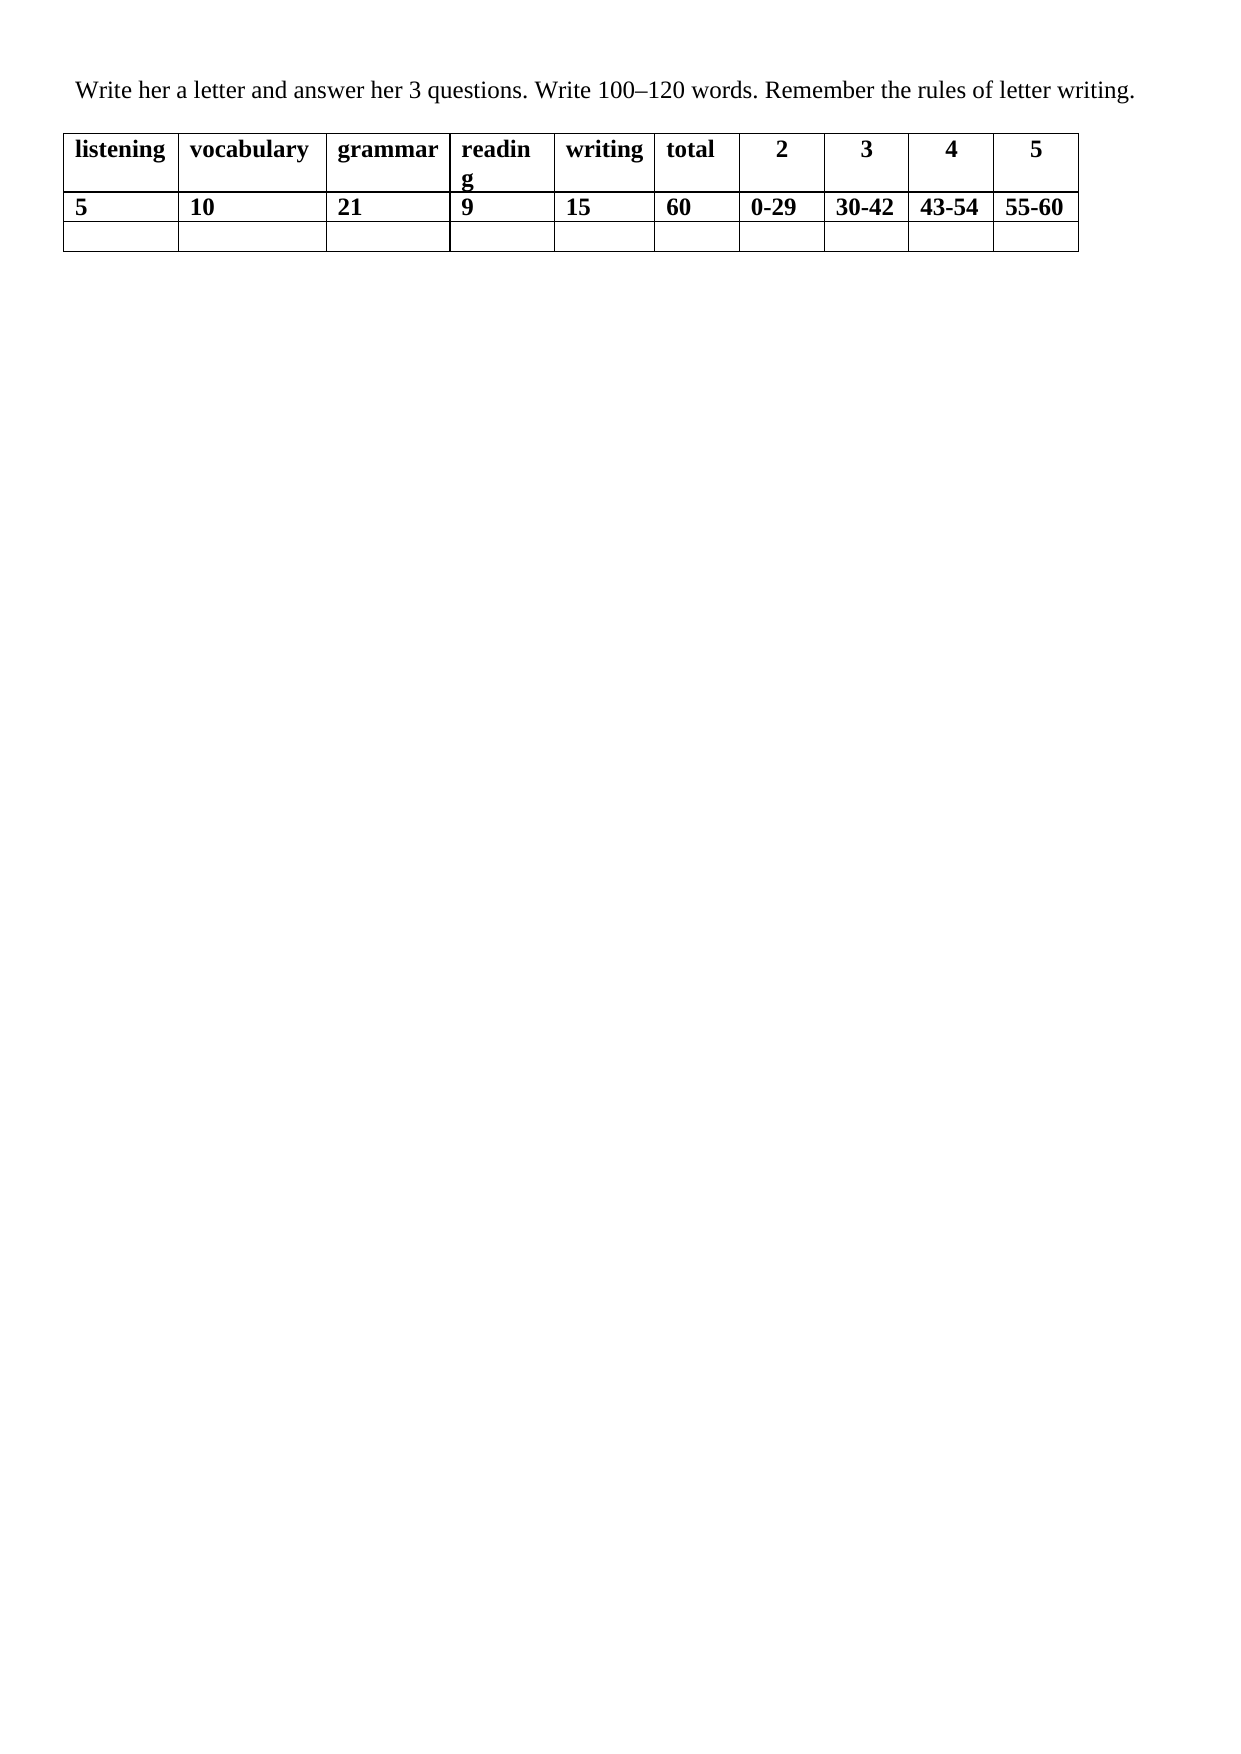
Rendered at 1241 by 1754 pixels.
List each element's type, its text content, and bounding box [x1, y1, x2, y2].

table_header total [655, 134, 739, 191]
table_cell 10 [179, 193, 326, 221]
table_cell 55-60 [994, 193, 1078, 221]
table_header grammar [327, 134, 449, 191]
table_header reading [451, 134, 554, 191]
table_cell [327, 222, 449, 251]
table_cell [994, 222, 1078, 251]
table_cell 43-54 [909, 193, 993, 221]
table_header 4 [909, 134, 993, 191]
table_cell [179, 222, 326, 251]
table_cell [451, 222, 554, 251]
table_cell [555, 222, 654, 251]
table_header 2 [740, 134, 824, 191]
table_header 3 [825, 134, 908, 191]
table_cell 5 [64, 193, 178, 221]
table_cell 9 [451, 193, 554, 221]
table_cell [655, 222, 739, 251]
table_header 5 [994, 134, 1078, 191]
table_cell [740, 222, 824, 251]
table_cell 60 [655, 193, 739, 221]
table_header listening [64, 134, 178, 191]
table_cell 0-29 [740, 193, 824, 221]
table_cell 30-42 [825, 193, 908, 221]
table_cell [909, 222, 993, 251]
table_cell 15 [555, 193, 654, 221]
text Write her a letter and answer her 3 questions. Write 100–120 words. Remember the rules of letter writing. [75, 75, 1165, 104]
table_header vocabulary [179, 134, 326, 191]
table_cell [64, 222, 178, 251]
table_header writing [555, 134, 654, 191]
table_cell 21 [327, 193, 449, 221]
table_cell [825, 222, 908, 251]
